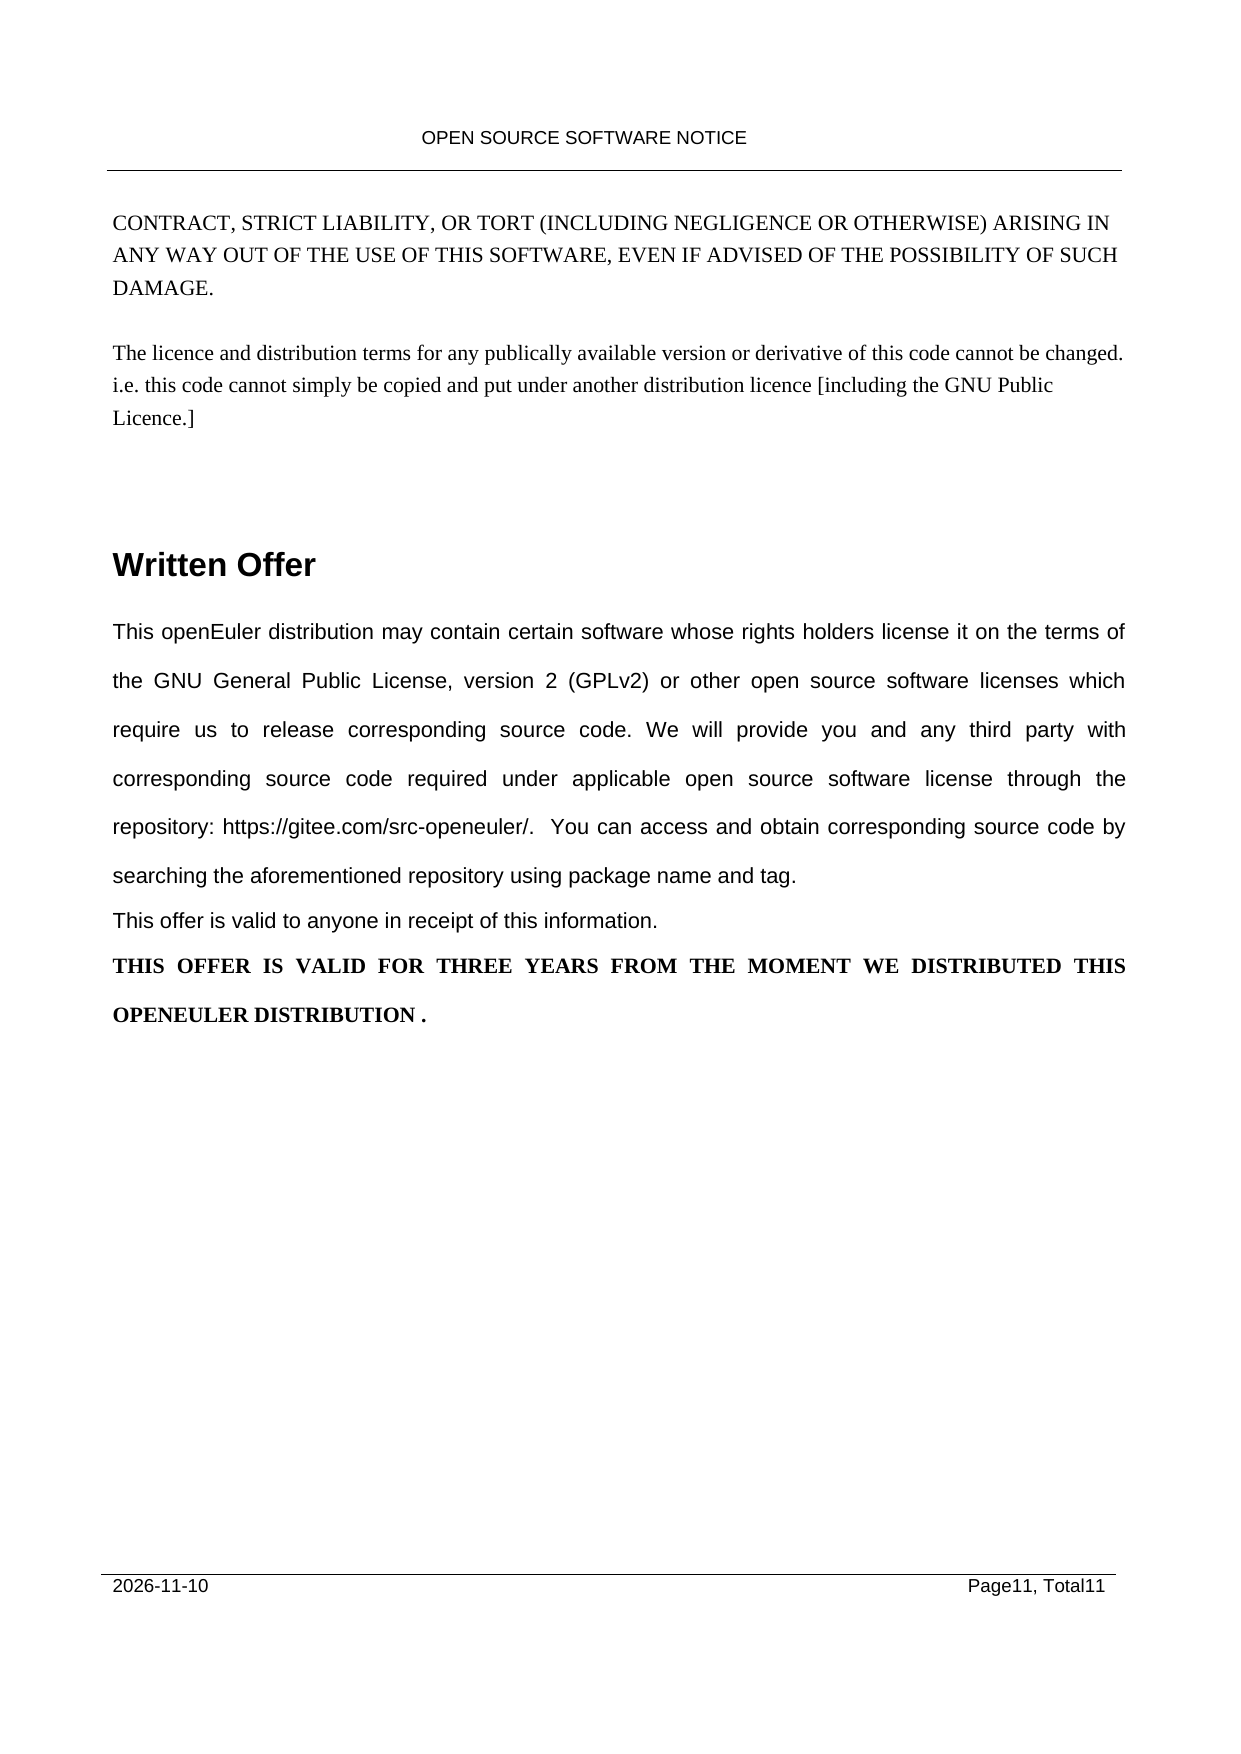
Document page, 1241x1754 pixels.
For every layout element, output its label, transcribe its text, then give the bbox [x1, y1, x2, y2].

text This openEuler distribution may contain certain software whose rights holders license it on the terms of the GNU General Public License, version 2 (GPLv2) or other open source software licenses which require us to release corresponding source code. We will provide you and any third party with corresponding source code required under applicable open source software license through the repository: https://gitee.com/src-openeuler/. You can access and obtain corresponding source code by searching the aforementioned repository using package name and tag. [112, 616, 1128, 892]
text This offer is valid to anyone in receipt of this information. [112, 904, 1128, 937]
text THIS OFFER IS VALID FOR THREE YEARS FROM THE MOMENT WE DISTRIBUTED THIS OPENEULER DISTRIBUTION . [112, 949, 1128, 1031]
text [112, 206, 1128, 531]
text Written Offer [112, 531, 1128, 596]
